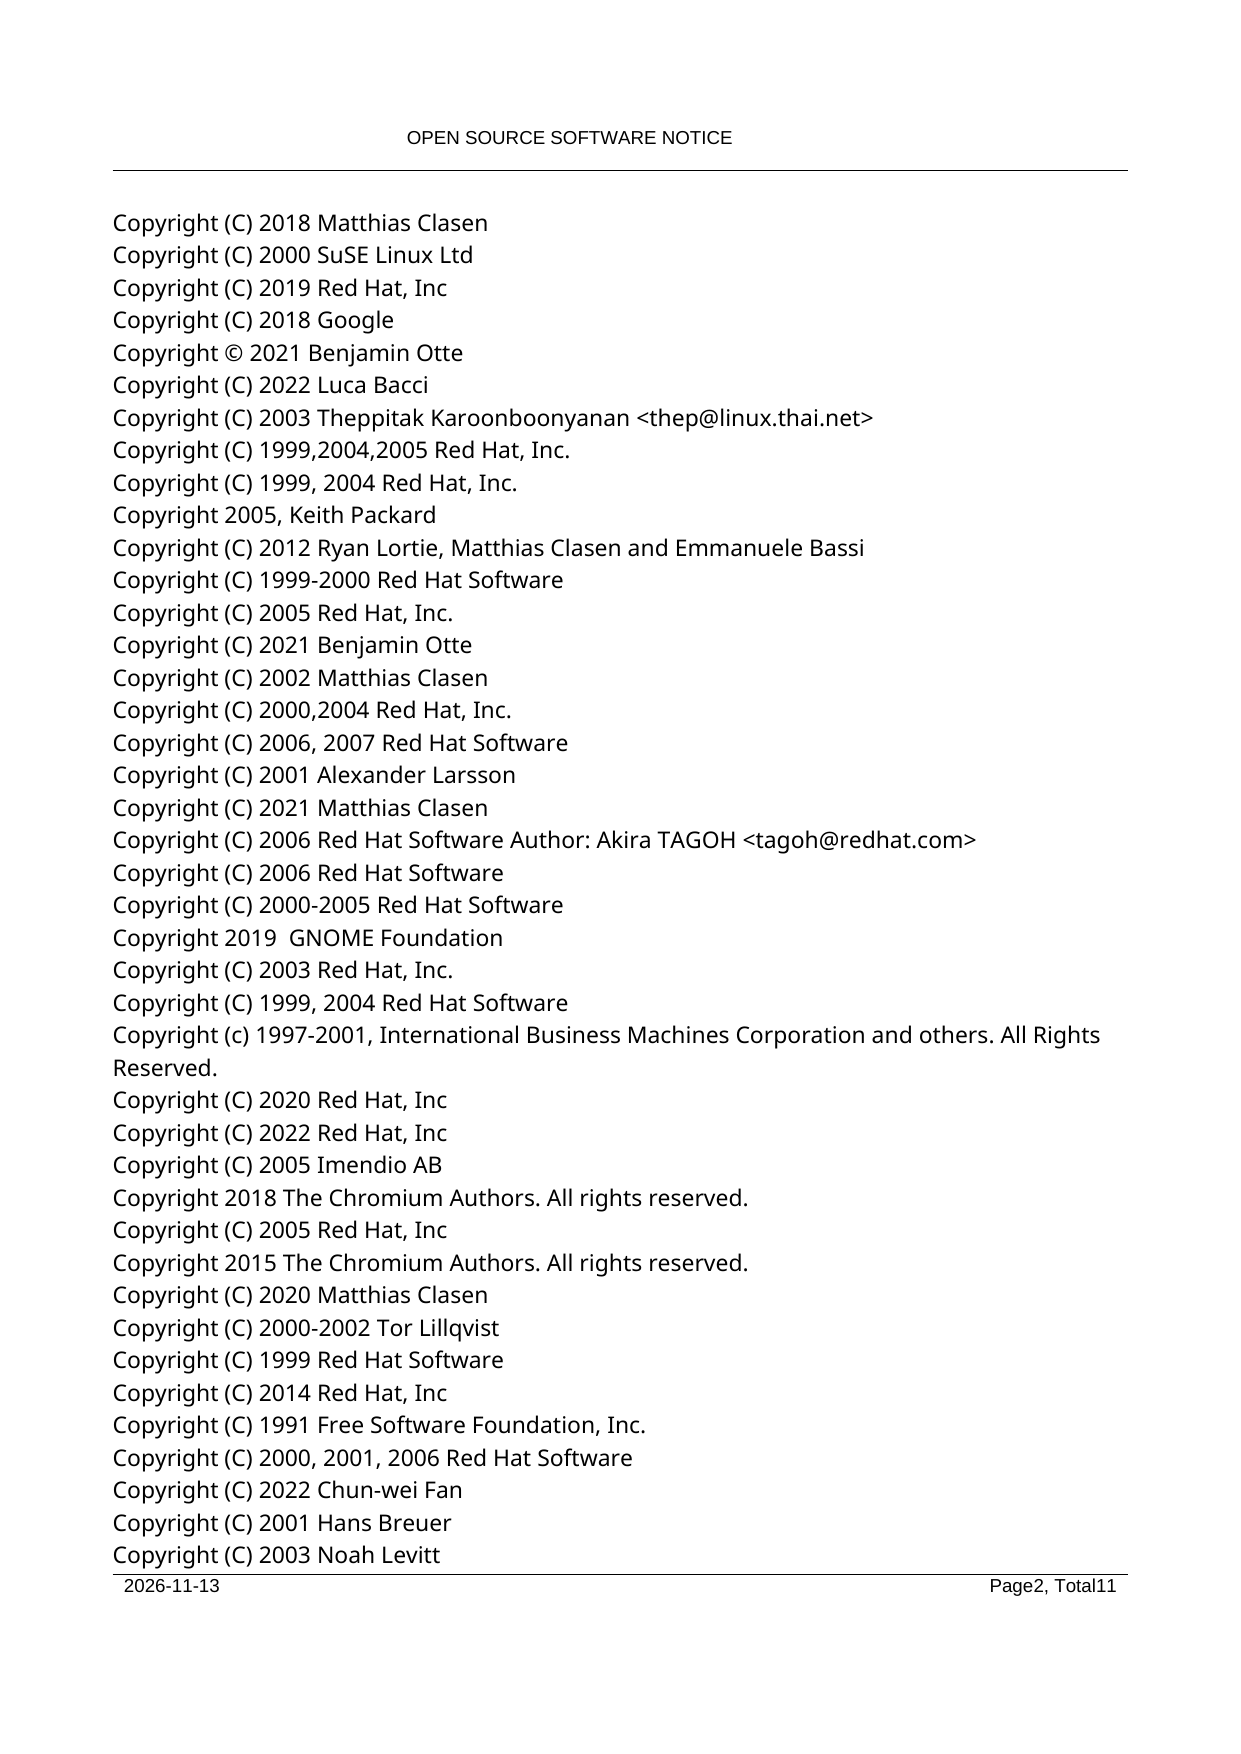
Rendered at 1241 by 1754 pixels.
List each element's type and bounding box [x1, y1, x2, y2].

text [112, 206, 1128, 1571]
